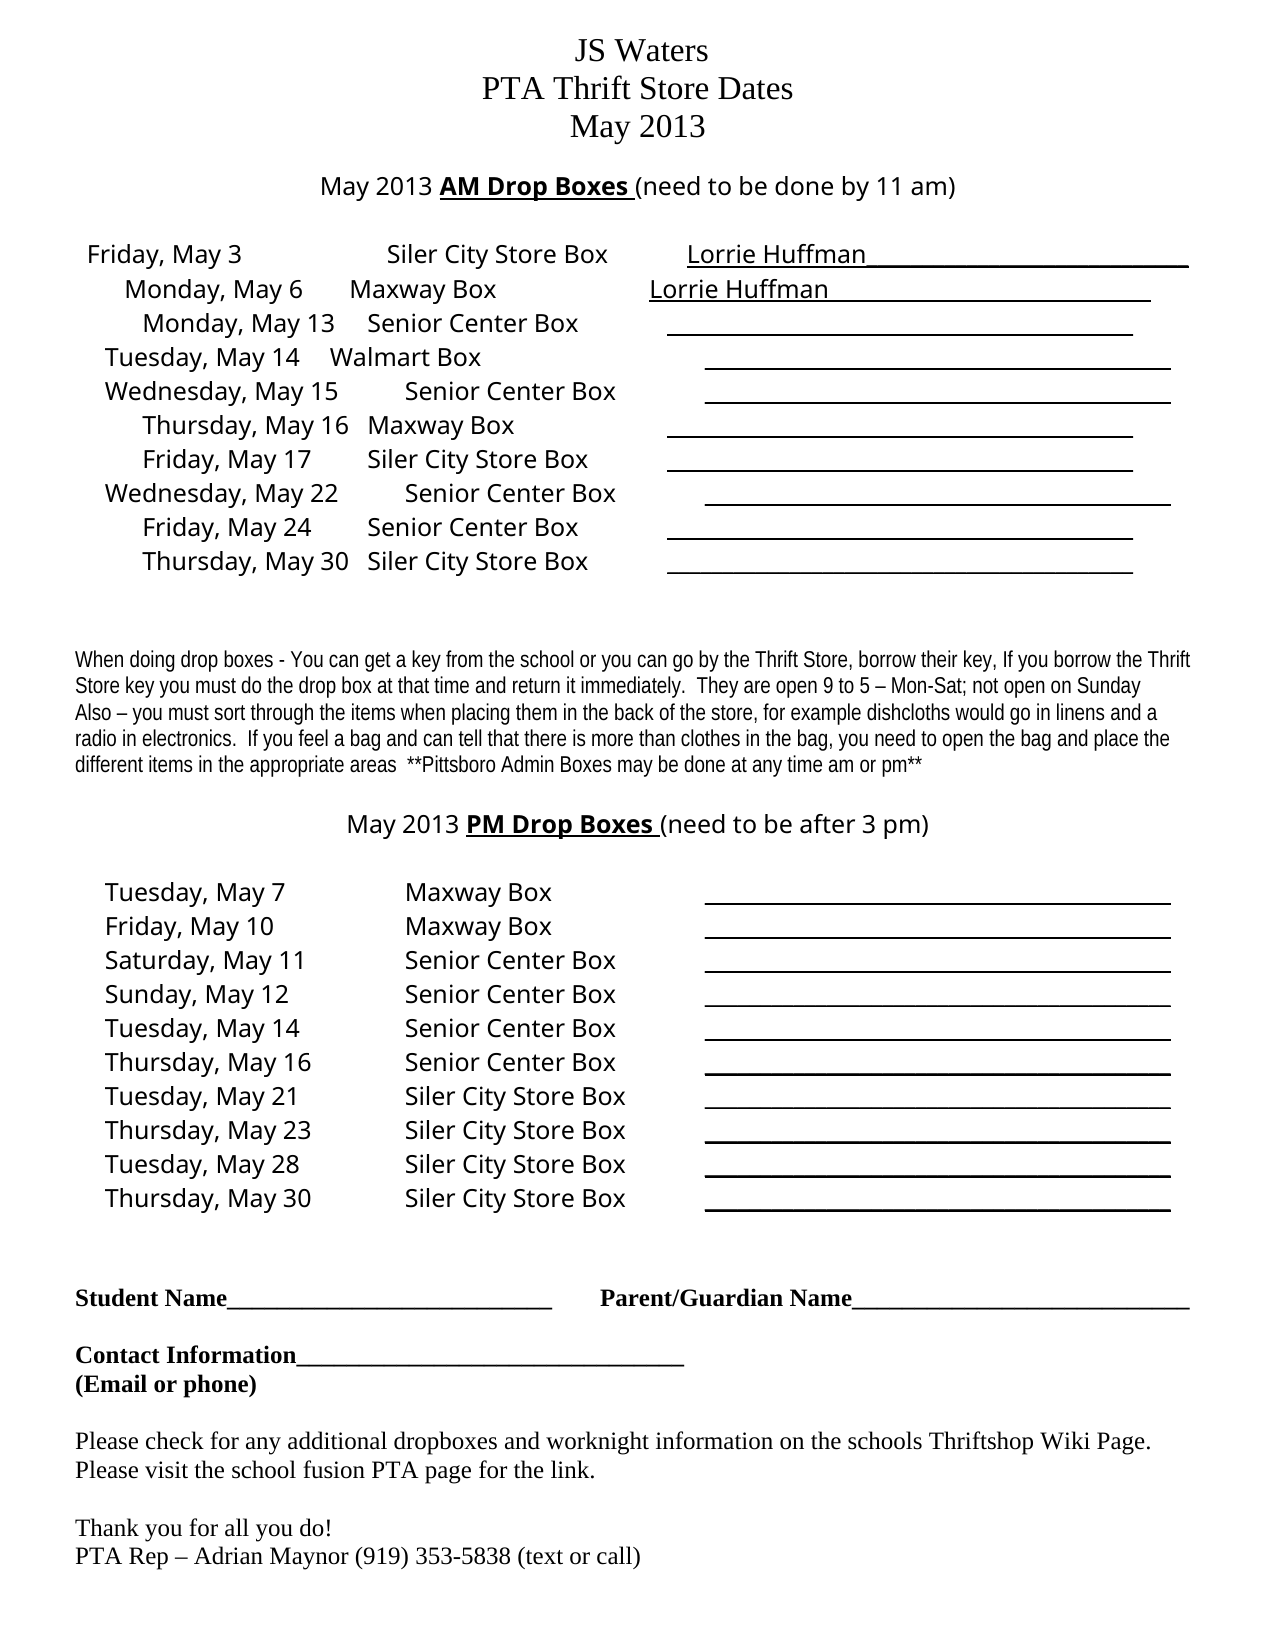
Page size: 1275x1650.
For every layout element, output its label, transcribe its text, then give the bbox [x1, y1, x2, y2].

text Thursday, May 30 Siler City Store Box __________________________________________ [75, 1181, 1200, 1215]
text Tuesday, May 14 Senior Center Box __________________________________________ [75, 1011, 1200, 1045]
text Friday, May 3 Siler City Store Box Lorrie Huffman_____________________________ [75, 237, 1200, 271]
text Please check for any additional dropboxes and worknight information on the schools Thriftshop Wiki Page. Please visit the school fusion PTA page for the link. [75, 1426, 1200, 1484]
text Thursday, May 30 Siler City Store Box __________________________________________ [75, 544, 1200, 578]
text Friday, May 10 Maxway Box __________________________________________ [75, 908, 1200, 943]
text Student Name__________________________ Parent/Guardian Name___________________________ [75, 1283, 1200, 1311]
text Thursday, May 23 Siler City Store Box __________________________________________ [75, 1113, 1200, 1147]
text Wednesday, May 22 Senior Center Box __________________________________________ [75, 476, 1200, 510]
text (Email or phone) [75, 1369, 1200, 1398]
text PTA Thrift Store Dates [75, 68, 1200, 107]
text Friday, May 17 Siler City Store Box __________________________________________ [75, 442, 1200, 476]
text May 2013 PM Drop Boxes (need to be after 3 pm) [75, 806, 1200, 840]
text Thank you for all you do! [75, 1513, 1200, 1541]
text Sunday, May 12 Senior Center Box __________________________________________ [75, 977, 1200, 1011]
text May 2013 AM Drop Boxes (need to be done by 11 am) [75, 169, 1200, 203]
text Friday, May 24 Senior Center Box __________________________________________ [75, 510, 1200, 544]
text Tuesday, May 14 Walmart Box __________________________________________ [75, 339, 1200, 373]
text Also – you must sort through the items when placing them in the back of the store, for example dishcloths would go in linens and a radio in electronics. If you feel a bag and can tell that there is more than clothes in the bag, you need to open the bag and place the different items in the appropriate areas **Pittsboro Admin Boxes may be done at any time am or pm** [75, 699, 1200, 778]
text Tuesday, May 28 Siler City Store Box __________________________________________ [75, 1147, 1200, 1181]
text When doing drop boxes - You can get a key from the school or you can go by the Thrift Store, borrow their key, If you borrow the Thrift Store key you must do the drop box at that time and return it immediately. They are open 9 to 5 – Mon-Sat; not open on Sunday [75, 646, 1200, 699]
text Thursday, May 16 Maxway Box __________________________________________ [75, 407, 1200, 442]
text JS Waters [75, 30, 1200, 68]
text Monday, May 6 Maxway Box Lorrie Huffman_____________________________ [75, 271, 1200, 305]
text Saturday, May 11 Senior Center Box __________________________________________ [75, 943, 1200, 977]
text May 2013 [75, 107, 1200, 145]
text Tuesday, May 7 Maxway Box __________________________________________ [75, 874, 1200, 908]
text Contact Information_______________________________ [75, 1340, 1200, 1369]
text Thursday, May 16 Senior Center Box __________________________________________ [75, 1045, 1200, 1079]
text Monday, May 13 Senior Center Box __________________________________________ [75, 305, 1200, 339]
text Wednesday, May 15 Senior Center Box __________________________________________ [75, 373, 1200, 407]
text PTA Rep – Adrian Maynor (919) 353-5838 (text or call) [75, 1541, 1200, 1570]
text Tuesday, May 21 Siler City Store Box __________________________________________ [75, 1079, 1200, 1113]
